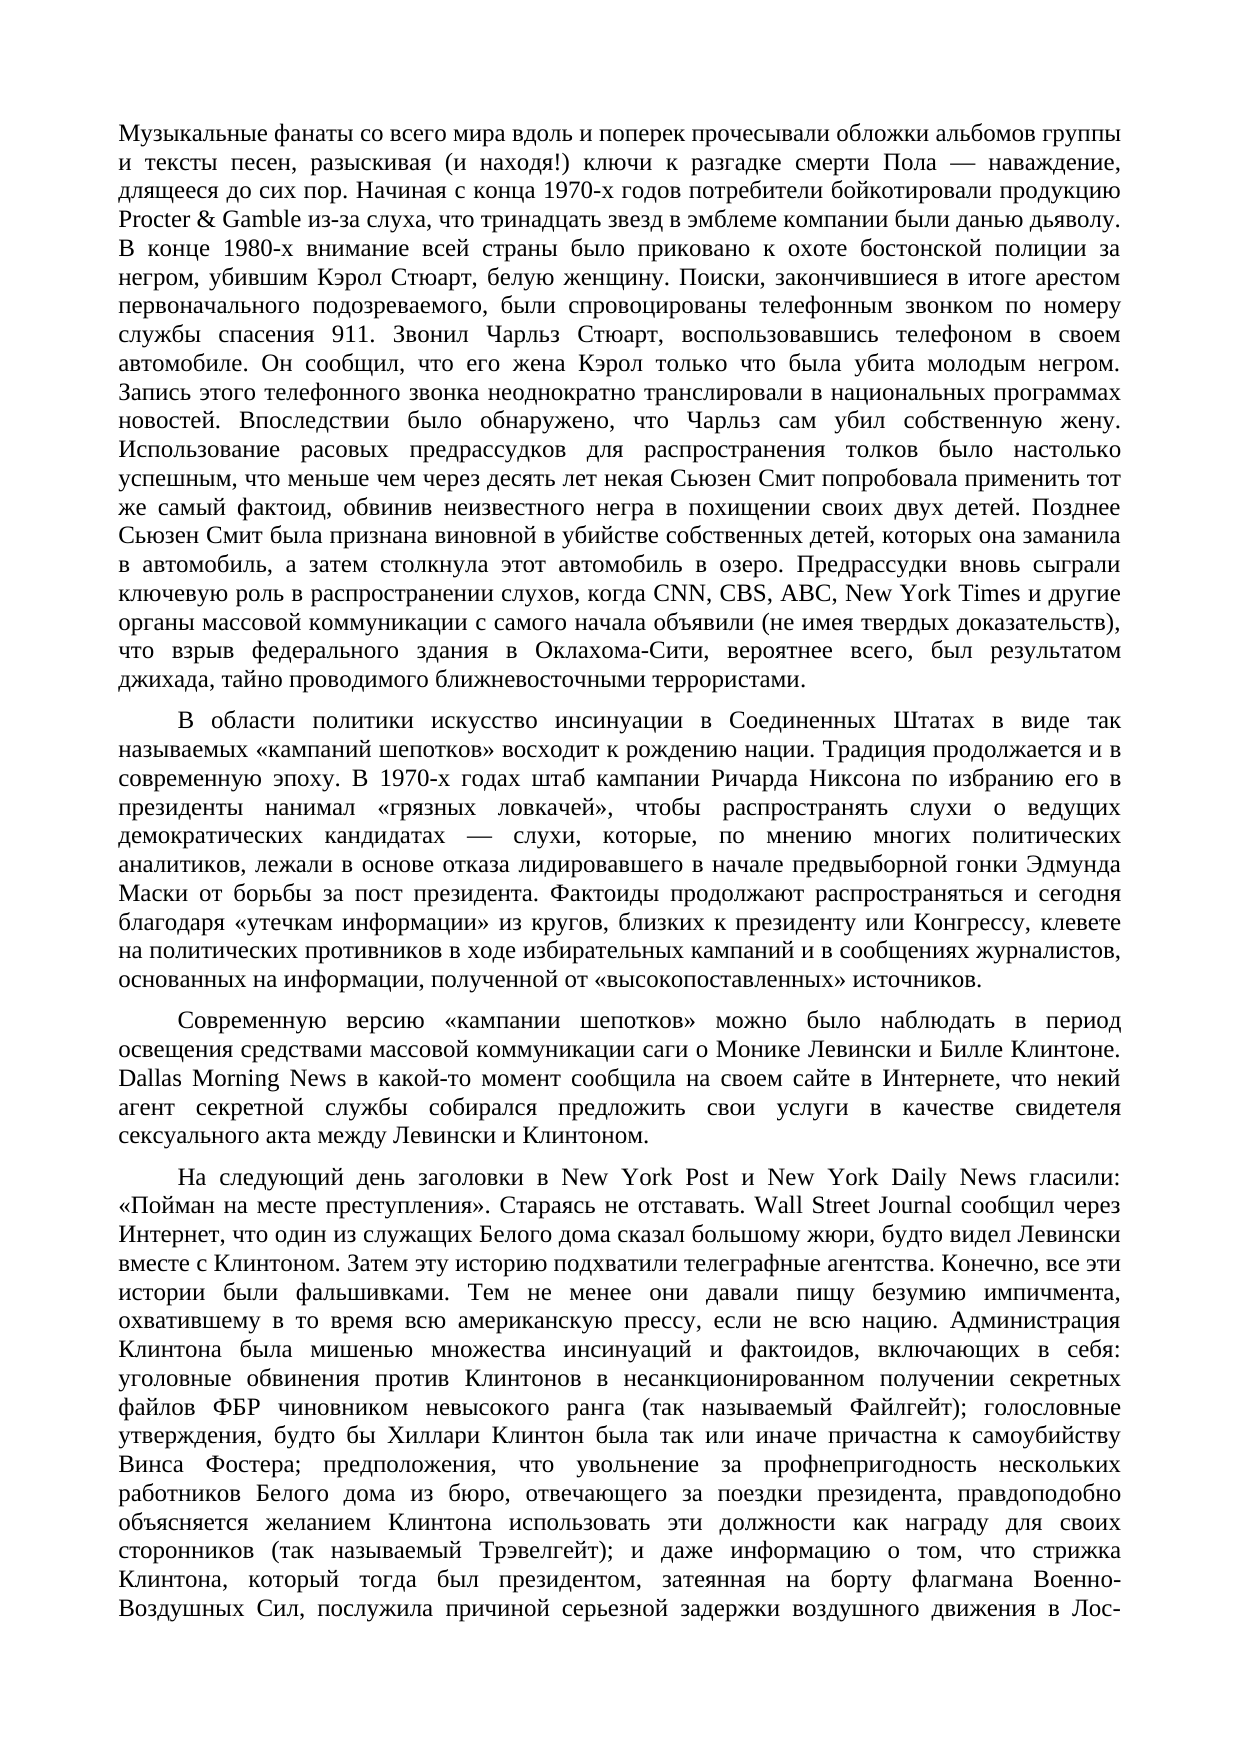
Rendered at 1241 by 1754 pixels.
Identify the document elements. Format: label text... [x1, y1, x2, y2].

text В области политики искусство инсинуации в Соединенных Штатах в виде так называемых «кампаний шепотков» восходит к рождению нации. Традиция продолжается и в современную эпоху. В 1970-х годах штаб кампании Ричарда Никсона по избранию его в президенты нанимал «грязных ловкачей», чтобы распространять слухи о ведущих демократических кандидатах — слухи, которые, по мнению многих политических аналитиков, лежали в основе отказа лидировавшего в начале предвыборной гонки Эдмунда Маски от борьбы за пост президента. Фактоиды продолжают распространяться и сегодня благодаря «утечкам информации» из кругов, близких к президенту или Конгрессу, клевете на политических противников в ходе избирательных кампаний и в сообщениях журналистов, основанных на информации, полученной от «высокопоставленных» источников. [118, 706, 1122, 993]
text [118, 1162, 1122, 1622]
text Современную версию «кампании шепотков» можно было наблюдать в период освещения средствами массовой коммуникации саги о Монике Левински и Билле Клинтоне. Dallas Morning News в какой-то момент сообщила на своем сайте в Интернете, что некий агент секретной службы собирался предложить свои услуги в качестве свидетеля сексуального акта между Левински и Клинтоном. [118, 1006, 1122, 1149]
